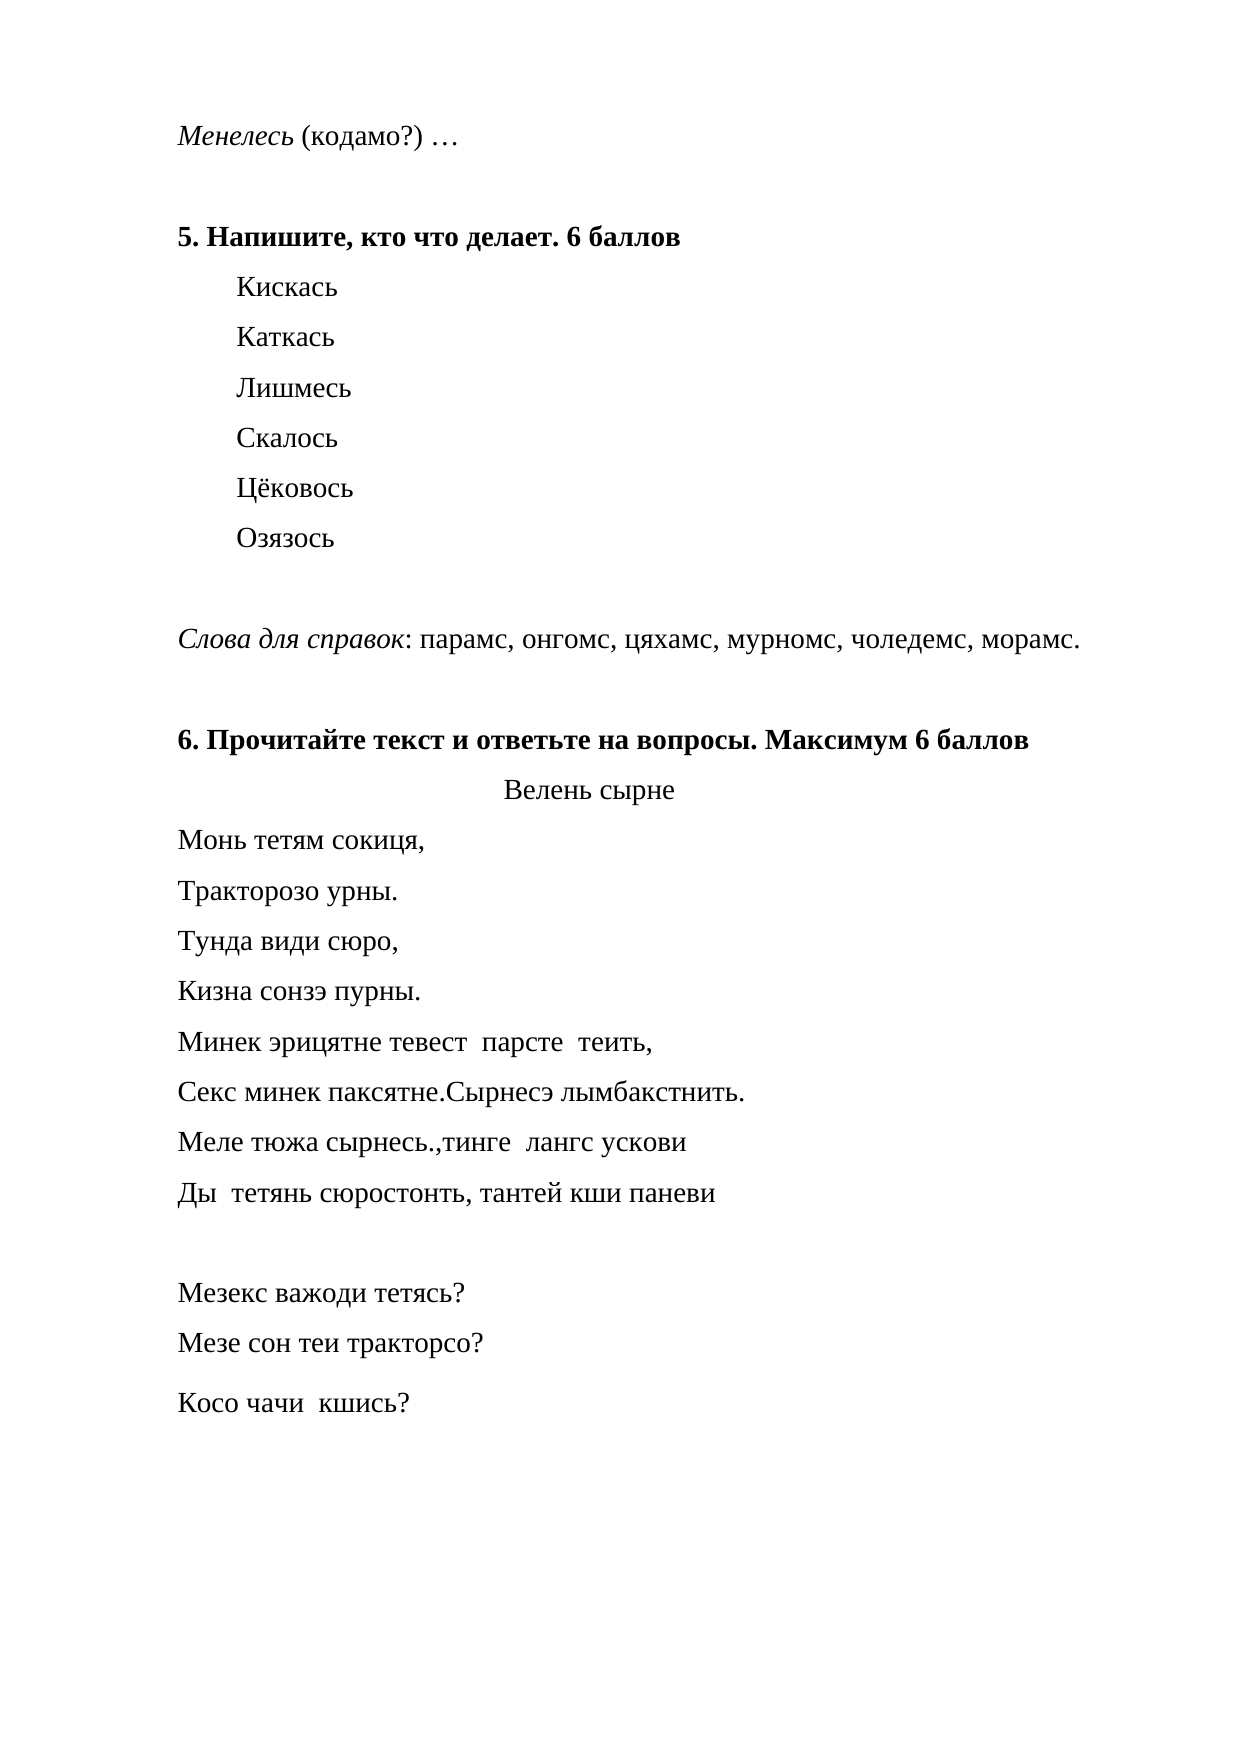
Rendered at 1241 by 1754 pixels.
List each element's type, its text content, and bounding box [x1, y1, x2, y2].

text Минек эрицятне тевест парсте теить, [177, 1024, 1152, 1057]
text Слова для справок: парамс, онгомс, цяхамс, мурномс, чоледемс, морамс. [177, 621, 1152, 655]
text 6. Прочитайте текст и ответьте на вопросы. Максимум 6 баллов [177, 722, 1152, 755]
text Скалось [177, 420, 1152, 453]
text Косо чачи кшись? [177, 1385, 1152, 1418]
text Меле тюжа сырнесь.,тинге лангс ускови [177, 1124, 1152, 1158]
text Ды тетянь сюростонть, тантей кши паневи [177, 1175, 1152, 1208]
text Кизна сонзэ пурны. [177, 973, 1152, 1007]
text Тракторозо урны. [177, 873, 1152, 906]
text Монь тетям сокиця, [177, 822, 1152, 856]
text Велень сырне [175, 772, 1152, 806]
text Секс минек паксятне.Сырнесэ лымбакстнить. [177, 1074, 1152, 1108]
text Озязось [177, 521, 1152, 554]
text Каткась [177, 319, 1152, 353]
text Цёковось [177, 470, 1152, 504]
text Мезе сон теи тракторсо? [177, 1326, 1152, 1359]
text Кискась [177, 269, 1152, 303]
text Тунда види сюро, [177, 923, 1152, 957]
text Менелесь (кодамо?) … [177, 118, 1152, 152]
text Мезекс важоди тетясь? [177, 1275, 1152, 1309]
text 5. Напишите, кто что делает. 6 баллов [177, 219, 1152, 252]
text Лишмесь [177, 370, 1152, 403]
